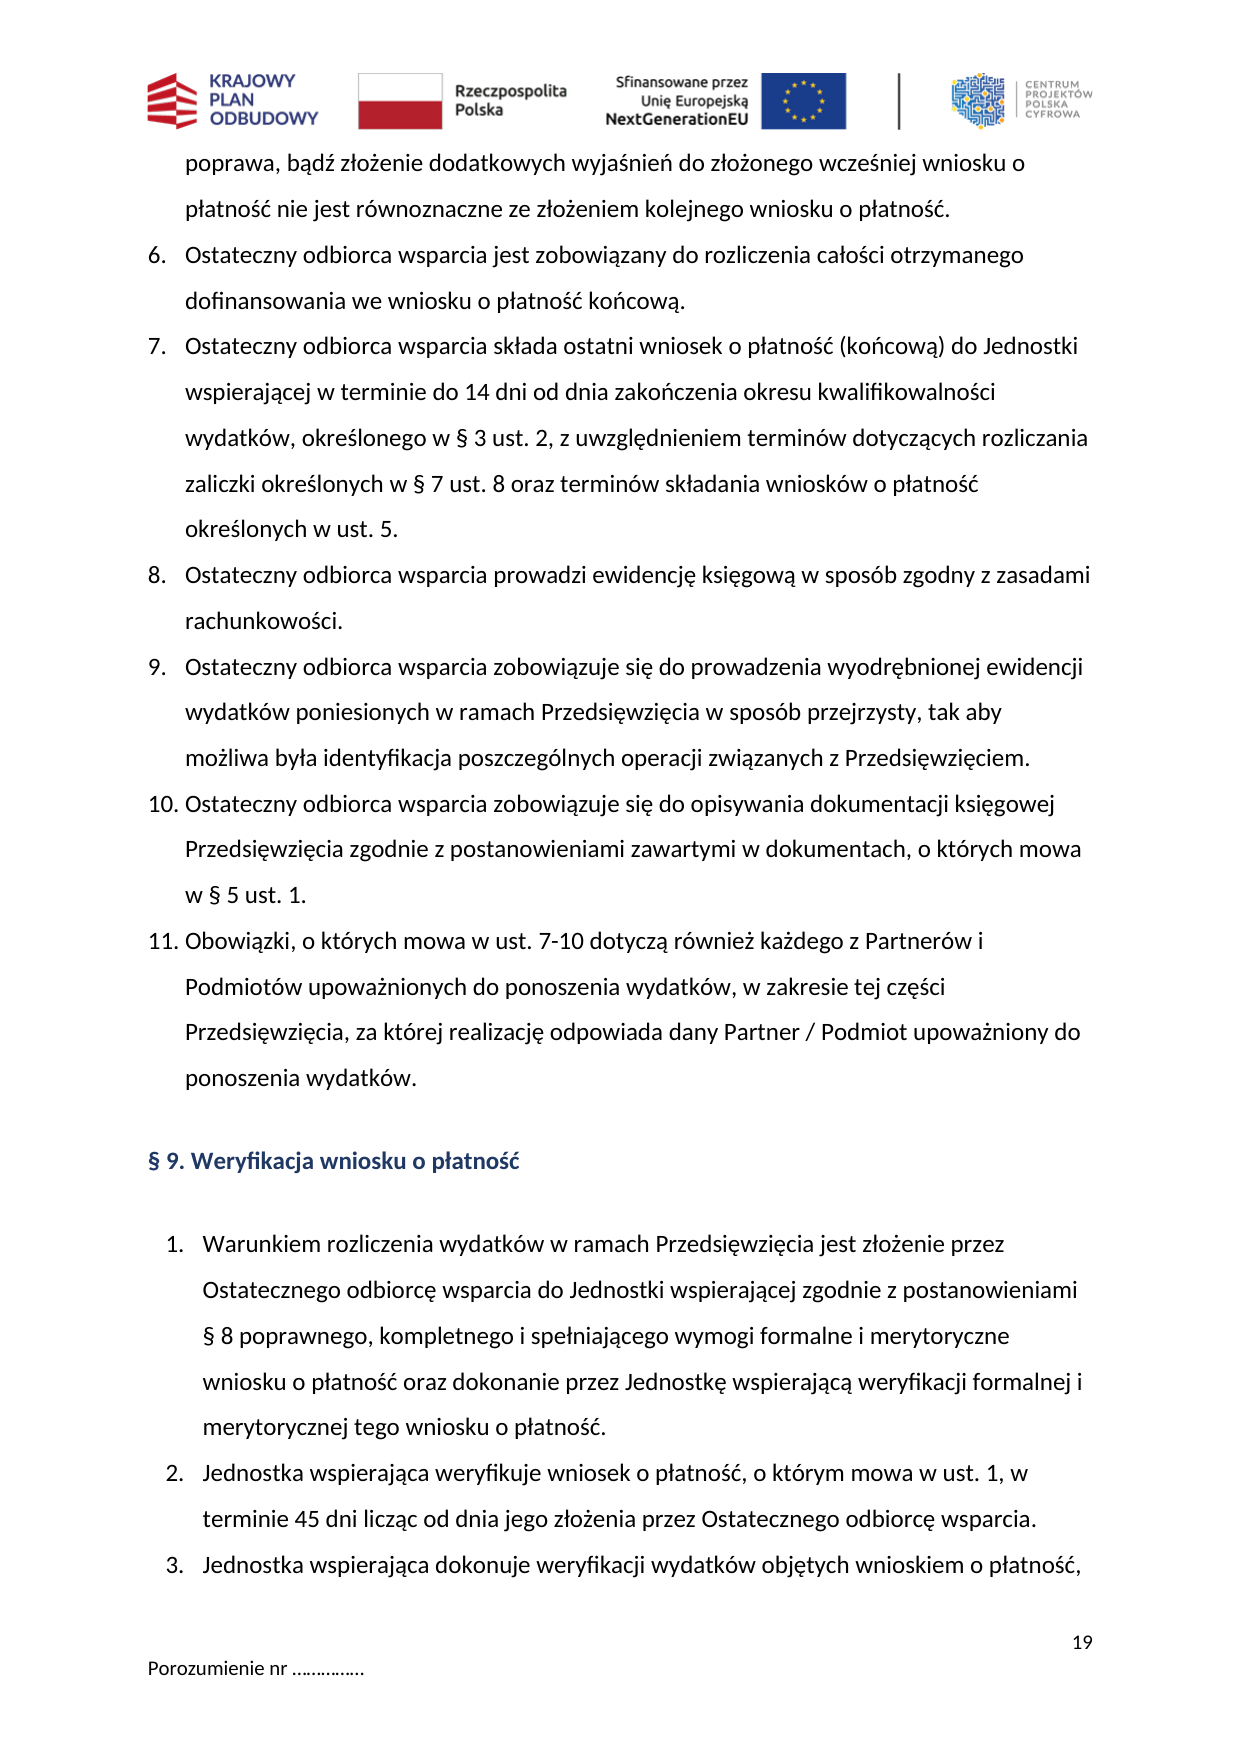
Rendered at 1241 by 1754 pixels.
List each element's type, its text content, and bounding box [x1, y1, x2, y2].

list Jednostka wspierająca weryfikuje wniosek o płatność, o którym mowa w ust. 1, w terminie 45 dni licząc od dnia jego złożenia przez Ostatecznego odbiorcę wsparcia. [165, 1457, 1093, 1533]
picture [147, 73, 1093, 130]
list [165, 1549, 1093, 1579]
list Ostateczny odbiorca wsparcia zobowiązuje się do prowadzenia wyodrębnionej ewidencji wydatków poniesionych w ramach Przedsięwzięcia w sposób przejrzysty, tak aby możliwa była identyfikacja poszczególnych operacji związanych z Przedsięwzięciem. [148, 651, 1093, 773]
list Ostateczny odbiorca wsparcia składa ostatni wniosek o płatność (końcową) do Jednostki wspierającej w terminie do 14 dni od dnia zakończenia okresu kwalifikowalności wydatków, określonego w § 3 ust. 2, z uwzględnieniem terminów dotyczących rozliczania zaliczki określonych w § 7 ust. 8 oraz terminów składania wniosków o płatność określonych w ust. 5. [148, 331, 1093, 544]
list Ostateczny odbiorca wsparcia zobowiązuje się do opisywania dokumentacji księgowej Przedsięwzięcia zgodnie z postanowieniami zawartymi w dokumentach, o których mowa w § 5 ust. 1. [148, 788, 1093, 910]
list Obowiązki, o których mowa w ust. 7-10 dotyczą również każdego z Partnerów i Podmiotów upoważnionych do ponoszenia wydatków, w zakresie tej części Przedsięwzięcia, za której realizację odpowiada dany Partner / Podmiot upoważniony do ponoszenia wydatków. [148, 925, 1093, 1093]
list Ostateczny odbiorca wsparcia jest zobowiązany do rozliczenia całości otrzymanego dofinansowania we wniosku o płatność końcową. [148, 239, 1093, 315]
list Ostateczny odbiorca wsparcia prowadzi ewidencję księgową w sposób zgodny z zasadami rachunkowości. [148, 559, 1093, 635]
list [148, 148, 1093, 224]
subtitle § 9. Weryfikacja wniosku o płatność [148, 1145, 1093, 1176]
list Warunkiem rozliczenia wydatków w ramach Przedsięwzięcia jest złożenie przez Ostatecznego odbiorcę wsparcia do Jednostki wspierającej zgodnie z postanowieniami § 8 poprawnego, kompletnego i spełniającego wymogi formalne i merytoryczne wniosku o płatność oraz dokonanie przez Jednostkę wspierającą weryfikacji formalnej i merytorycznej tego wniosku o płatność. [165, 1229, 1093, 1442]
